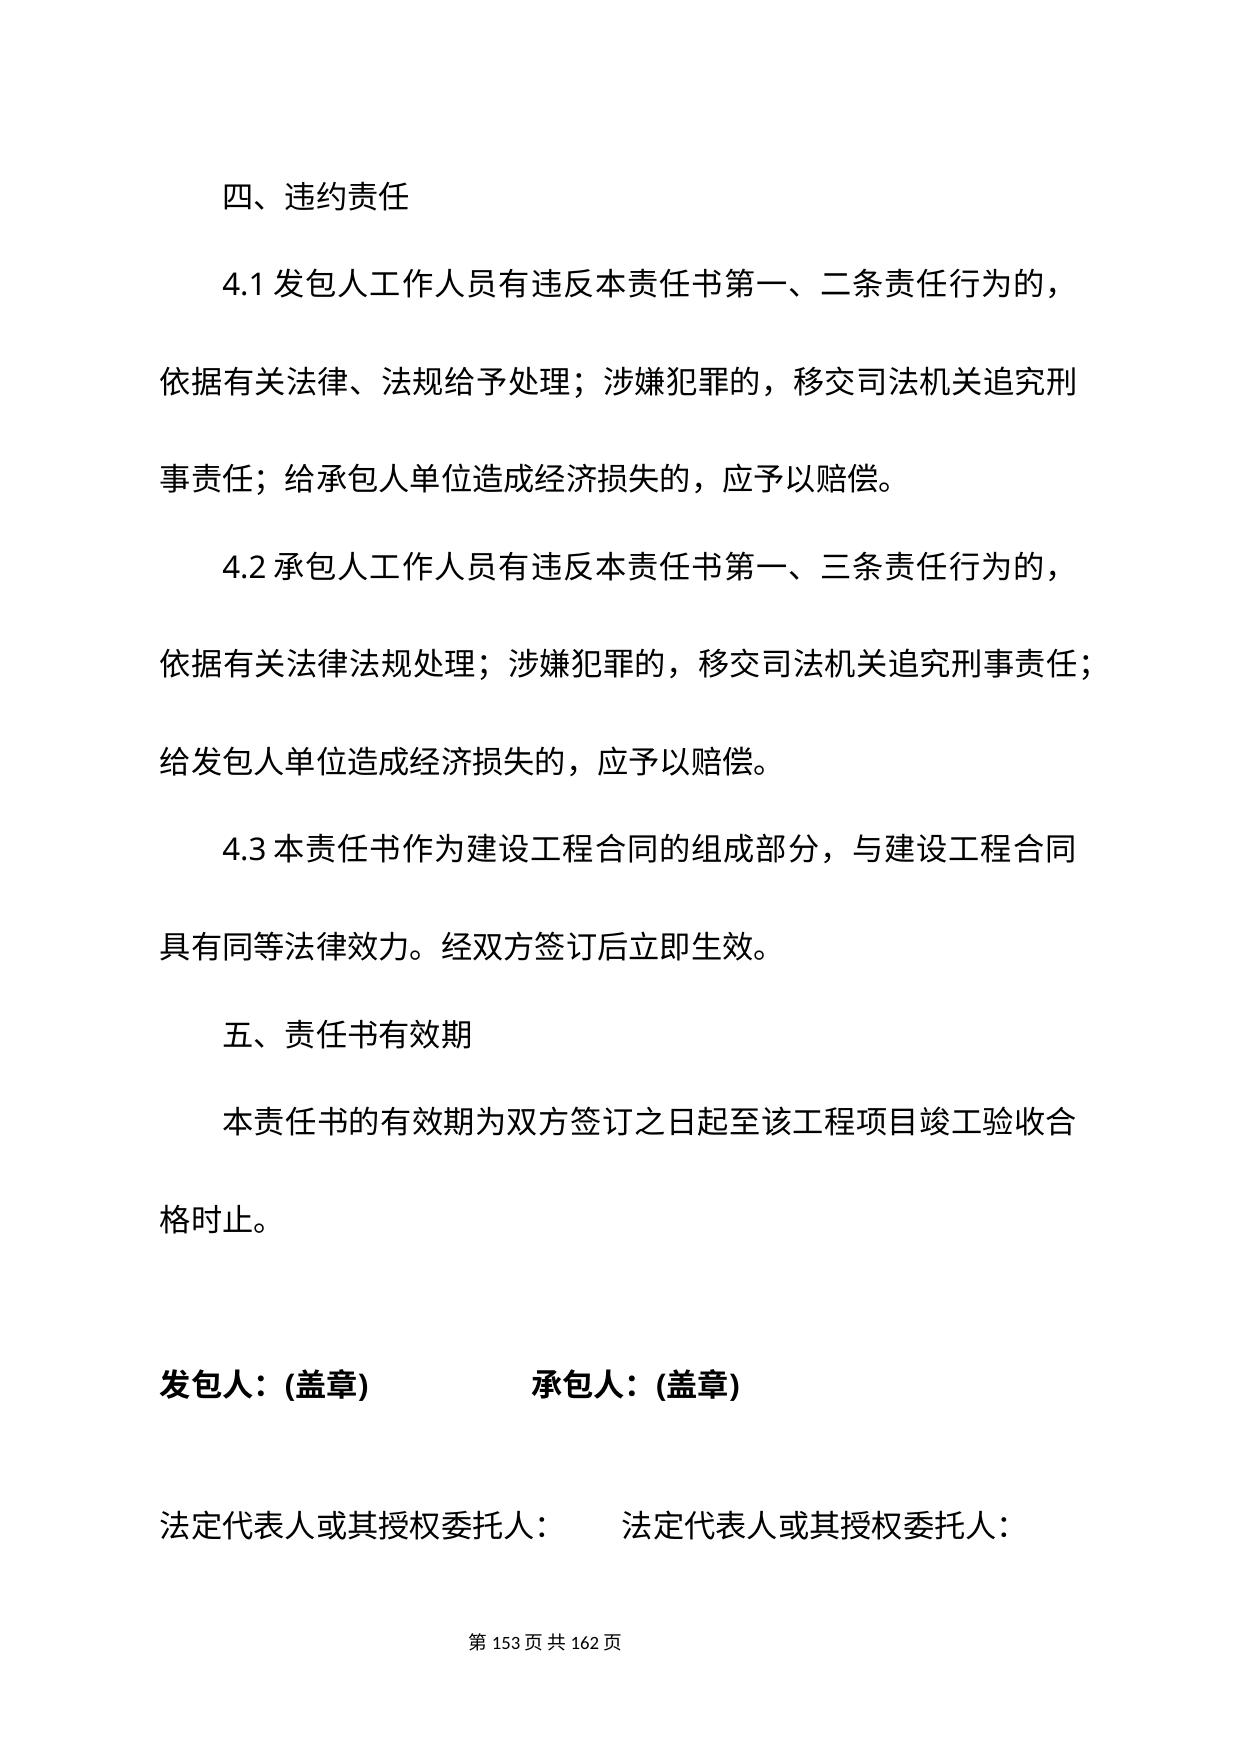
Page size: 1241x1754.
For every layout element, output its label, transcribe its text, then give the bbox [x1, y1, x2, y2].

text 五、责任书有效期 [159, 1000, 1078, 1065]
text 四、违约责任 [159, 162, 1078, 227]
text 发包人：(盖章) 承包人：(盖章) [159, 1350, 1078, 1415]
text 法定代表人或其授权委托人： 法定代表人或其授权委托人： [159, 1492, 1078, 1557]
text 本责任书的有效期为双方签订之日起至该工程项目竣工验收合格时止。 [159, 1087, 1078, 1250]
text 4.1发包人工作人员有违反本责任书第一、二条责任行为的，依据有关法律、法规给予处理；涉嫌犯罪的，移交司法机关追究刑事责任；给承包人单位造成经济损失的，应予以赔偿。 [159, 249, 1078, 509]
text 4.3本责任书作为建设工程合同的组成部分，与建设工程合同具有同等法律效力。经双方签订后立即生效。 [159, 815, 1078, 977]
text 4.2承包人工作人员有违反本责任书第一、三条责任行为的，依据有关法律法规处理；涉嫌犯罪的，移交司法机关追究刑事责任；给发包人单位造成经济损失的，应予以赔偿。 [159, 532, 1078, 792]
